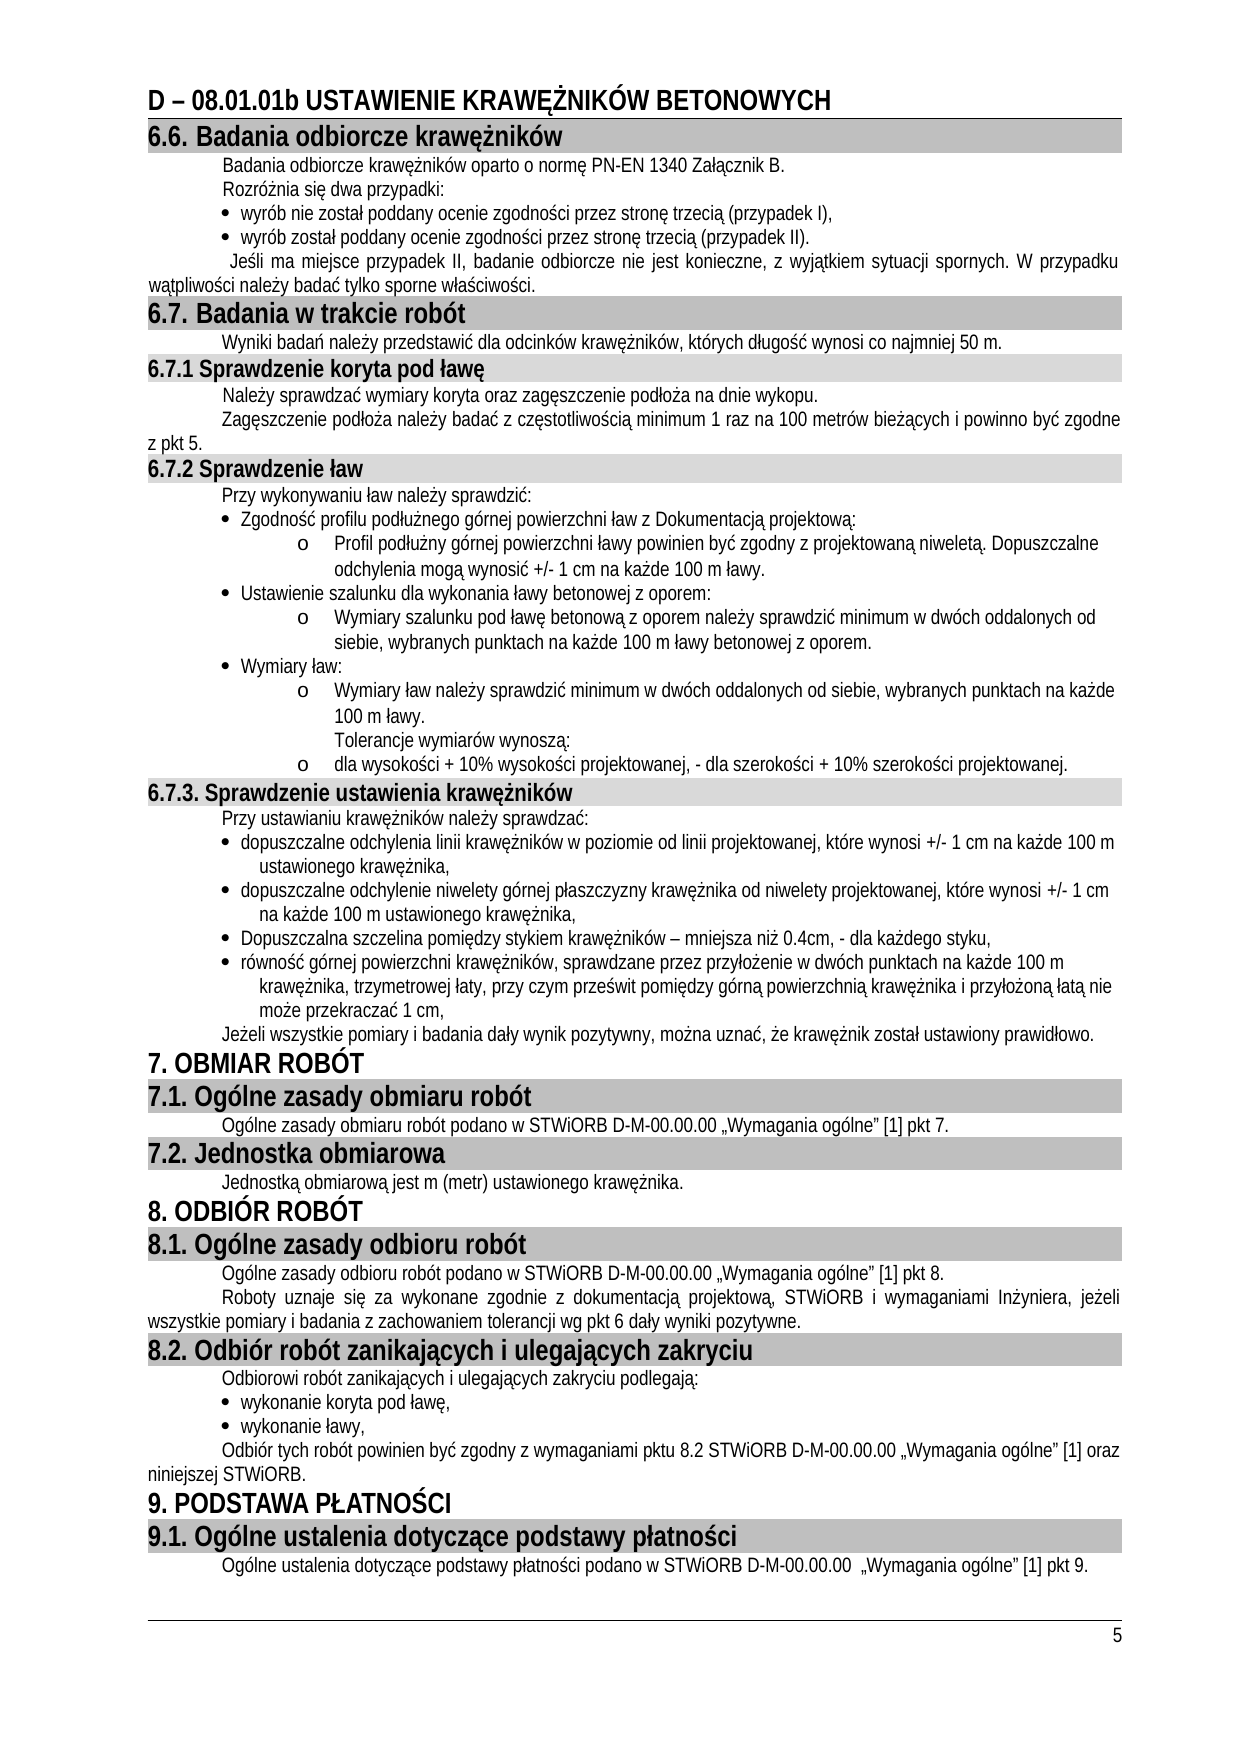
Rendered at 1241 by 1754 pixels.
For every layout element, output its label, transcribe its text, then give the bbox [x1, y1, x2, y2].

text Badania odbiorcze krawężników oparto o normę PN-EN 1340 Załącznik B. [148, 153, 1121, 177]
subtitle wyrób nie został poddany ocenie zgodności przez stronę trzecią (przypadek I), [222, 201, 1122, 224]
subtitle Dopuszczalna szczelina pomiędzy stykiem krawężników – mniejsza niż 0.4cm, - dla każdego styku, [222, 926, 1122, 950]
subtitle dla wysokości + 10% wysokości projektowanej, - dla szerokości + 10% szerokości projektowanej. [297, 752, 1122, 778]
subtitle Profil podłużny górnej powierzchni ławy powinien być zgodny z projektowaną niweletą. Dopuszczalne odchylenia mogą wynosić +/- 1 cm na każde 100 m ławy. [297, 531, 1122, 581]
subtitle 6.7.2 Sprawdzenie ław [148, 454, 1122, 483]
text Odbiorowi robót zanikających i ulegających zakryciu podlegają: [148, 1366, 1122, 1390]
subtitle równość górnej powierzchni krawężników, sprawdzane przez przyłożenie w dwóch punktach na każde 100 m krawężnika, trzymetrowej łaty, przy czym prześwit pomiędzy górną powierzchnią krawężnika i przyłożoną łatą nie może przekraczać 1 cm, [222, 950, 1122, 1022]
subtitle 8. ODBIÓR ROBÓT [148, 1194, 1122, 1227]
subtitle 7. OBMIAR ROBÓT [148, 1046, 1122, 1079]
text Ogólne zasady obmiaru robót podano w STWiORB D-M-00.00.00 „Wymagania ogólne” [1] pkt 7. [148, 1113, 1122, 1137]
subtitle 6.6. Badania odbiorcze krawężników [148, 119, 1122, 153]
subtitle dopuszczalne odchylenia linii krawężników w poziomie od linii projektowanej, które wynosi +/- 1 cm na każde 100 m ustawionego krawężnika, [222, 830, 1122, 878]
subtitle 8.2. Odbiór robót zanikających i ulegających zakryciu [148, 1333, 1122, 1366]
text Odbiór tych robót powinien być zgodny z wymaganiami pktu 8.2 STWiORB D-M-00.00.00 „Wymagania ogólne” [1] oraz niniejszej STWiORB. [148, 1438, 1122, 1486]
text Zagęszczenie podłoża należy badać z częstotliwością minimum 1 raz na 100 metrów bieżących i powinno być zgodne z pkt 5. [148, 406, 1122, 454]
subtitle wyrób został poddany ocenie zgodności przez stronę trzecią (przypadek II). [222, 224, 1122, 248]
text Przy ustawianiu krawężników należy sprawdzać: [148, 806, 1122, 830]
text Należy sprawdzać wymiary koryta oraz zagęszczenie podłoża na dnie wykopu. [148, 382, 1121, 406]
text Ogólne zasady odbioru robót podano w STWiORB D-M-00.00.00 „Wymagania ogólne” [1] pkt 8. [148, 1261, 1122, 1285]
subtitle 6.7.3. Sprawdzenie ustawienia krawężników [148, 778, 1122, 806]
text Jeśli ma miejsce przypadek II, badanie odbiorcze nie jest konieczne, z wyjątkiem sytuacji spornych. W przypadku wątpliwości należy badać tylko sporne właściwości. [148, 248, 1121, 296]
text Tolerancje wymiarów wynoszą: [260, 728, 1122, 752]
subtitle wykonanie koryta pod ławę, [222, 1390, 1122, 1414]
text Rozróżnia się dwa przypadki: [148, 177, 1121, 201]
subtitle dopuszczalne odchylenie niwelety górnej płaszczyzny krawężnika od niwelety projektowanej, które wynosi +/- 1 cm na każde 100 m ustawionego krawężnika, [222, 878, 1122, 926]
subtitle Wymiary ław: [222, 654, 1122, 678]
subtitle Ustawienie szalunku dla wykonania ławy betonowej z oporem: [222, 581, 1122, 604]
subtitle 8.1. Ogólne zasady odbioru robót [148, 1227, 1122, 1261]
subtitle 6.7. Badania w trakcie robót [148, 296, 1122, 330]
text Roboty uznaje się za wykonane zgodnie z dokumentacją projektową, STWiORB i wymaganiami Inżyniera, jeżeli wszystkie pomiary i badania z zachowaniem tolerancji wg pkt 6 dały wyniki pozytywne. [148, 1285, 1122, 1333]
text Wyniki badań należy przedstawić dla odcinków krawężników, których długość wynosi co najmniej 50 m. [148, 330, 1122, 354]
subtitle Wymiary ław należy sprawdzić minimum w dwóch oddalonych od siebie, wybranych punktach na każde 100 m ławy. [297, 678, 1122, 728]
subtitle wykonanie ławy, [222, 1414, 1122, 1438]
subtitle 9. PODSTAWA PŁATNOŚCI [148, 1486, 1122, 1519]
text Jednostką obmiarową jest m (metr) ustawionego krawężnika. [148, 1170, 1122, 1194]
subtitle Zgodność profilu podłużnego górnej powierzchni ław z Dokumentacją projektową: [222, 507, 1122, 531]
subtitle 9.1. Ogólne ustalenia dotyczące podstawy płatności [148, 1519, 1122, 1553]
subtitle Wymiary szalunku pod ławę betonową z oporem należy sprawdzić minimum w dwóch oddalonych od siebie, wybranych punktach na każde 100 m ławy betonowej z oporem. [297, 604, 1122, 654]
subtitle 7.1. Ogólne zasady obmiaru robót [148, 1079, 1122, 1113]
text Ogólne ustalenia dotyczące podstawy płatności podano w STWiORB D-M-00.00.00 „Wymagania ogólne” [1] pkt 9. [148, 1553, 1122, 1577]
text Jeżeli wszystkie pomiary i badania dały wynik pozytywny, można uznać, że krawężnik został ustawiony prawidłowo. [148, 1022, 1122, 1046]
subtitle 7.2. Jednostka obmiarowa [148, 1137, 1122, 1170]
subtitle 6.7.1 Sprawdzenie koryta pod ławę [148, 354, 1122, 382]
text Przy wykonywaniu ław należy sprawdzić: [148, 483, 1122, 507]
